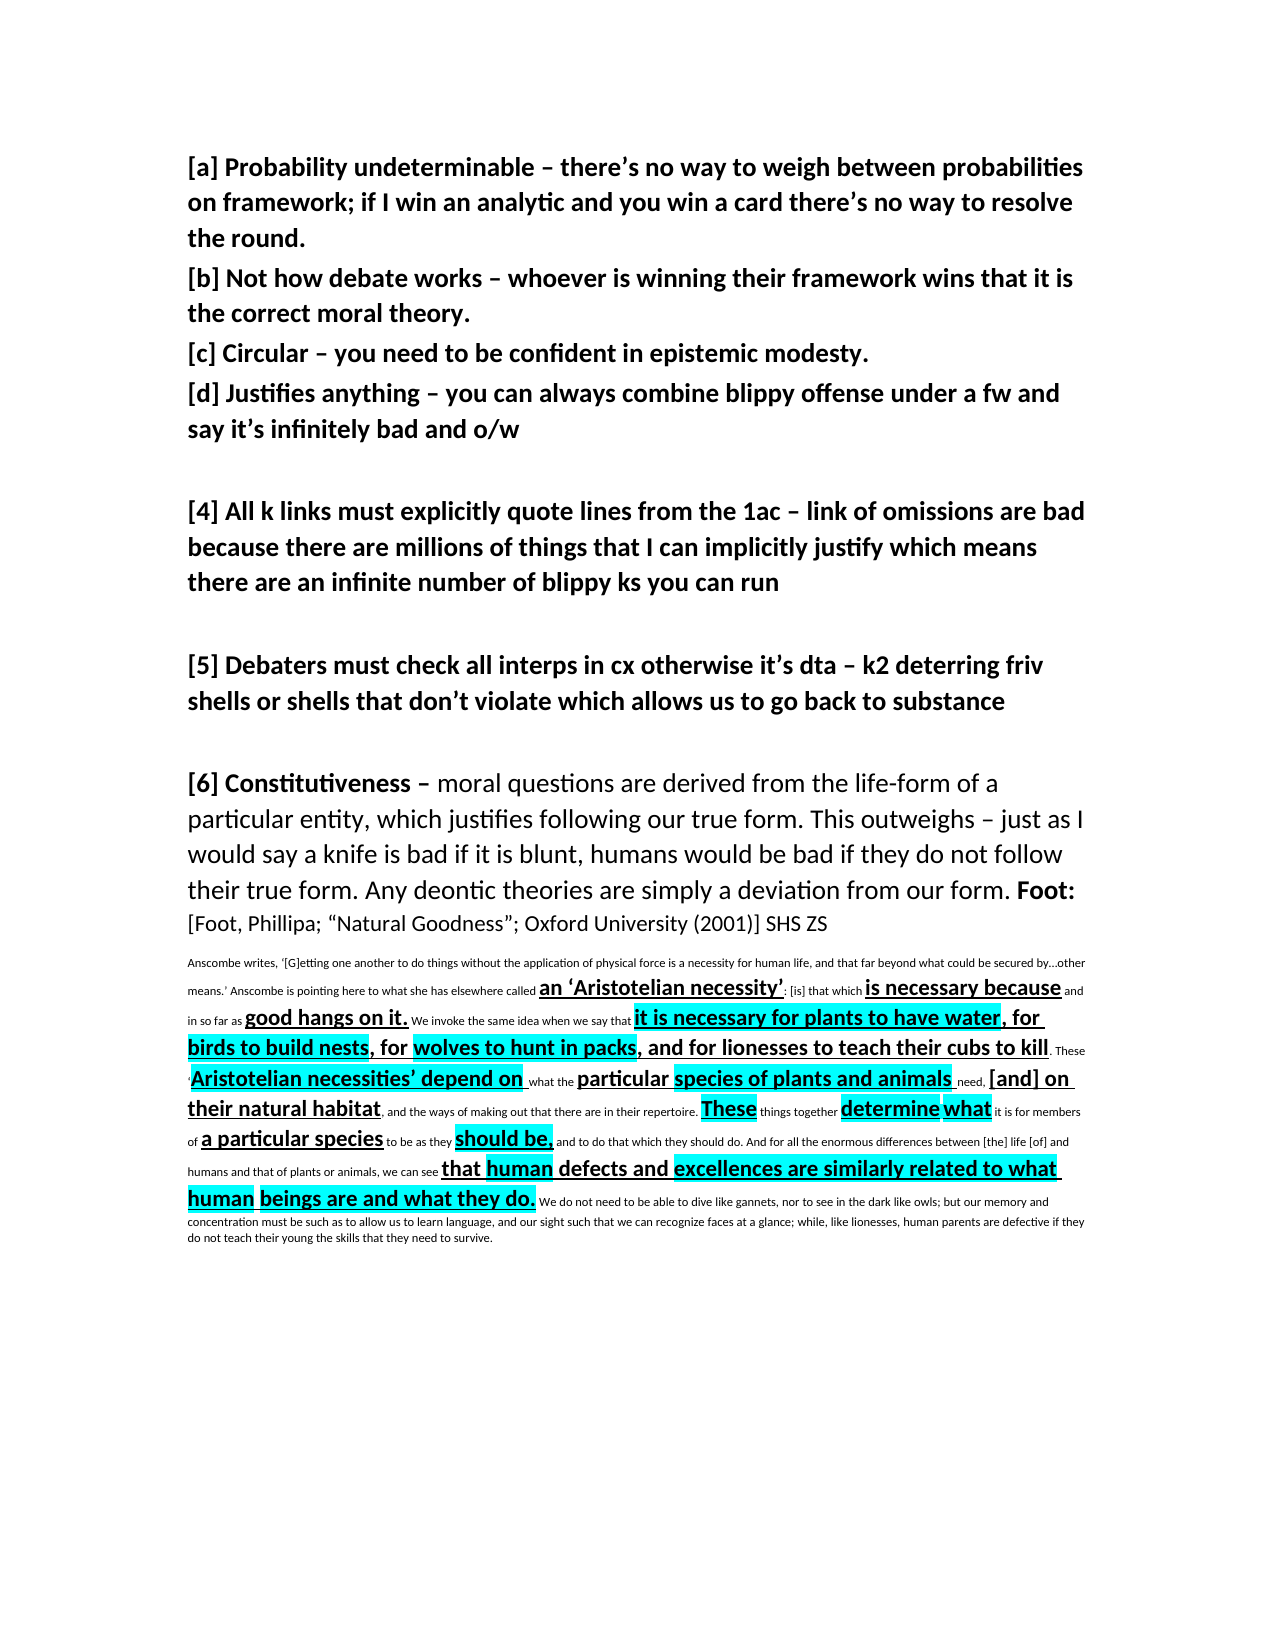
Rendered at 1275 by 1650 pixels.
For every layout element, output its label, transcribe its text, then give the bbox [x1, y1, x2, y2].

text Anscombe writes, ‘[G]etting one another to do things without the application of physical force is a necessity for human life, and that far beyond what could be secured by…other means.’ Anscombe is pointing here to what she has elsewhere called an ‘Aristotelian necessity’: [is] that which is necessary because and in so far as good hangs on it. We invoke the same idea when we say that it is necessary for plants to have water, for birds to build nests, for wolves to hunt in packs, and for lionesses to teach their cubs to kill. These ‘Aristotelian necessities’ depend on what the particular species of plants and animals need, [and] on their natural habitat, and the ways of making out that there are in their repertoire. These things together determine what it is for members of a particular species to be as they should be, and to do that which they should do. And for all the enormous differences between [the] life [of] and humans and that of plants or animals, we can see that human defects and excellences are similarly related to what human beings are and what they do. We do not need to be able to dive like gannets, nor to see in the dark like owls; but our memory and concentration must be such as to allow us to learn language, and our sight such that we can recognize faces at a glance; while, like lionesses, human parents are defective if they do not teach their young the skills that they need to survive. [187, 956, 1087, 1246]
subtitle [a] Probability undeterminable – there’s no way to weigh between probabilities on framework; if I win an analytic and you win a card there’s no way to resolve the round. [187, 150, 1087, 254]
text [Foot, Phillipa; “Natural Goodness”; Oxford University (2001)] SHS ZS [187, 909, 1087, 937]
subtitle [d] Justifies anything – you can always combine blippy offense under a fw and say it’s infinitely bad and o/w [187, 376, 1087, 445]
subtitle [5] Debaters must check all interps in cx otherwise it’s dta – k2 deterring friv shells or shells that don’t violate which allows us to go back to substance [187, 648, 1087, 717]
subtitle [c] Circular – you need to be confident in epistemic modesty. [187, 336, 1087, 369]
subtitle [b] Not how debate works – whoever is winning their framework wins that it is the correct moral theory. [187, 261, 1087, 330]
subtitle [6] Constitutiveness – moral questions are derived from the life-form of a particular entity, which justifies following our true form. This outweighs – just as I would say a knife is bad if it is blunt, humans would be bad if they do not follow their true form. Any deontic theories are simply a deviation from our form. Foot: [187, 766, 1087, 906]
subtitle [4] All k links must explicitly quote lines from the 1ac – link of omissions are bad because there are millions of things that I can implicitly justify which means there are an infinite number of blippy ks you can run [187, 494, 1087, 599]
